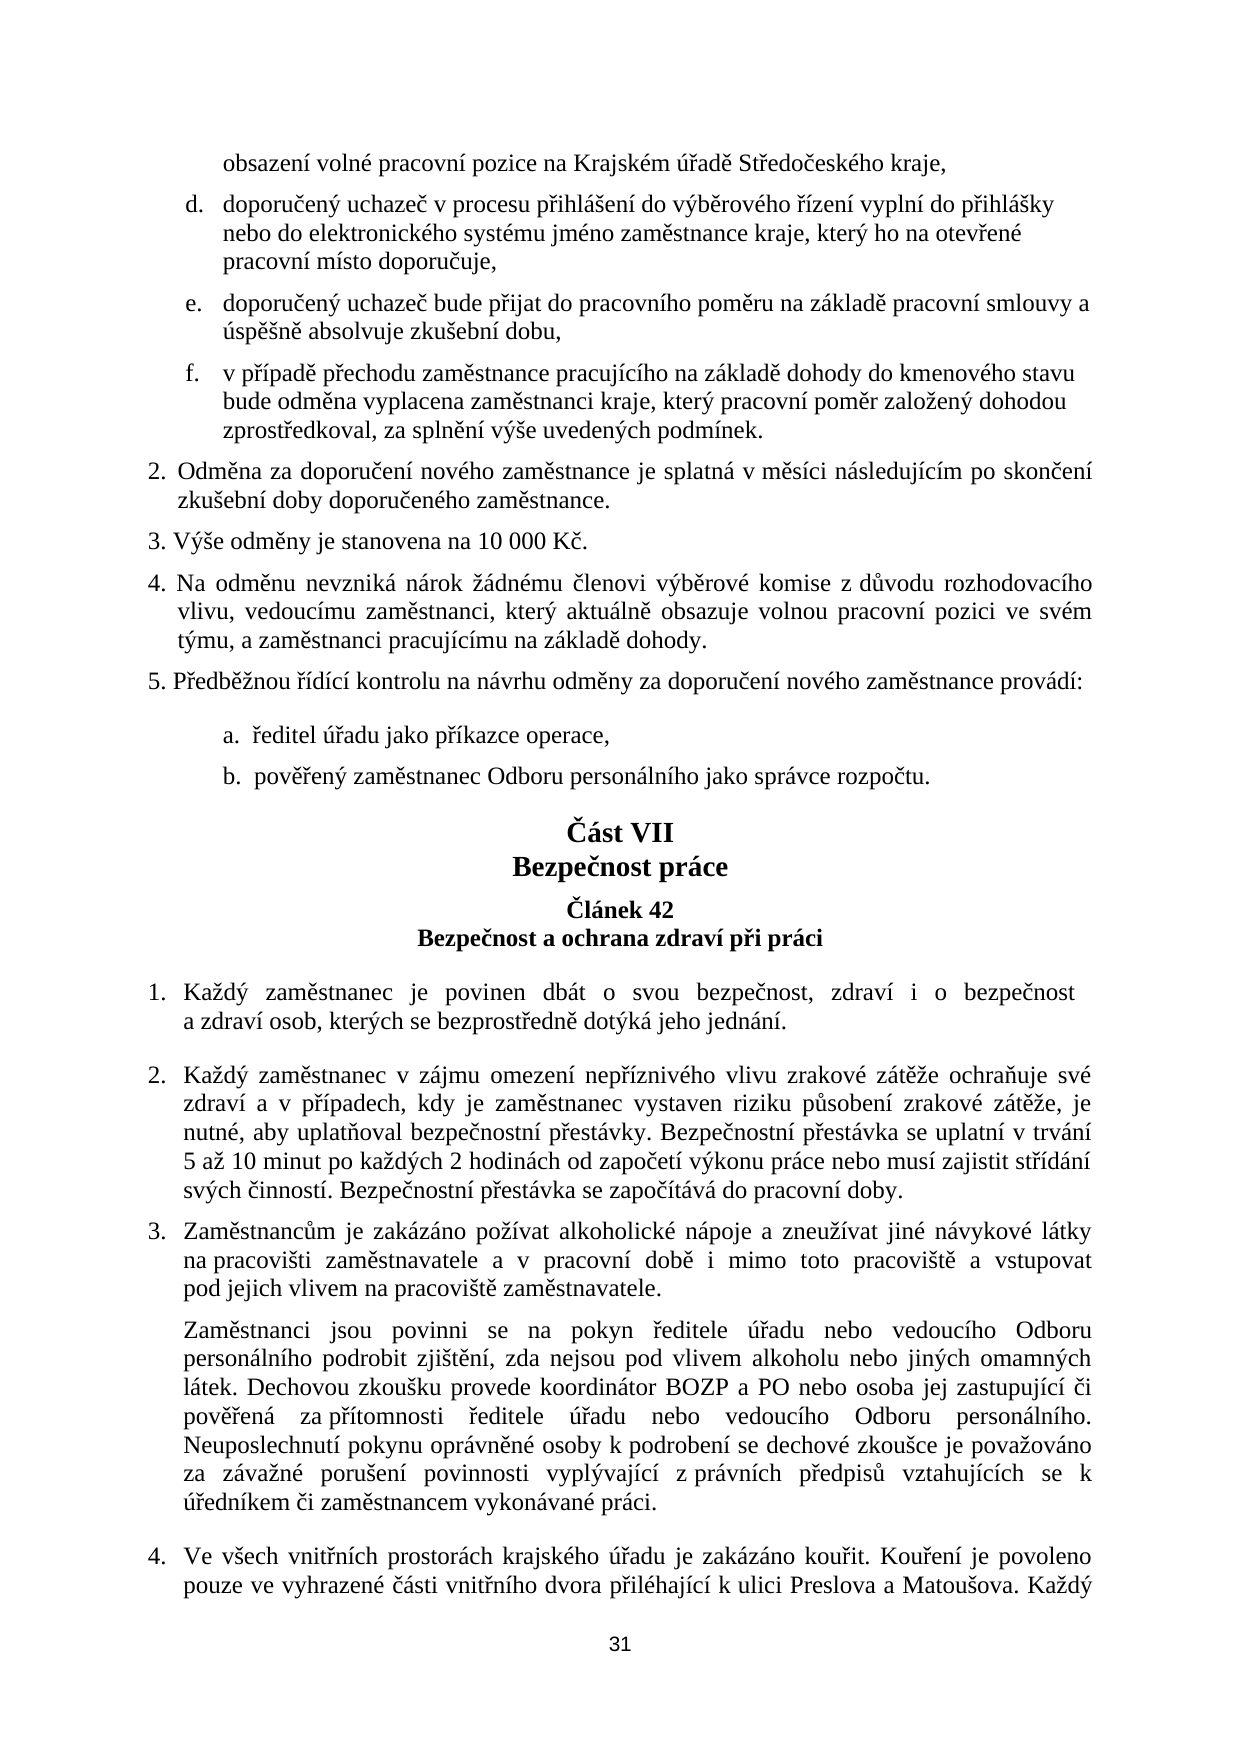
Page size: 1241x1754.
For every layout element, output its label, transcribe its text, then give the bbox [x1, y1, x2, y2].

list v případě přechodu zaměstnance pracujícího na základě dohody do kmenového stavu bude odměna vyplacena zaměstnanci kraje, který pracovní poměr založený dohodou zprostředkoval, za splnění výše uvedených podmínek. [185, 358, 1092, 444]
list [185, 148, 1092, 176]
list 5. Předběžnou řídící kontrolu na návrhu odměny za doporučení nového zaměstnance provádí: [148, 666, 1092, 695]
list 4. Na odměnu nevzniká nárok žádnému členovi výběrové komise z důvodu rozhodovacího vlivu, vedoucímu zaměstnanci, který aktuálně obsazuje volnou pracovní pozici ve svém týmu, a zaměstnanci pracujícímu na základě dohody. [148, 568, 1092, 654]
list doporučený uchazeč v procesu přihlášení do výběrového řízení vyplní do přihlášky nebo do elektronického systému jméno zaměstnance kraje, který ho na otevřené pracovní místo doporučuje, [185, 189, 1092, 275]
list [148, 1541, 1092, 1598]
text Článek 42 Bezpečnost a ochrana zdraví při práci [148, 895, 1092, 952]
list Odměna za doporučení nového zaměstnance je splatná v měsíci následujícím po skončení zkušební doby doporučeného zaměstnance. [148, 456, 1092, 514]
list Zaměstnancům je zakázáno požívat alkoholické nápoje a zneužívat jiné návykové látky na pracovišti zaměstnavatele a v pracovní době i mimo toto pracoviště a vstupovat pod jejich vlivem na pracoviště zaměstnavatele. [148, 1216, 1092, 1302]
list a. ředitel úřadu jako příkazce operace, [148, 720, 1092, 749]
text Část VII Bezpečnost práce [148, 815, 1092, 882]
list 3. Výše odměny je stanovena na 10 000 Kč. [148, 526, 1092, 555]
list Každý zaměstnanec je povinen dbát o svou bezpečnost, zdraví i o bezpečnost a zdraví osob, kterých se bezprostředně dotýká jeho jednání. [148, 977, 1092, 1035]
list doporučený uchazeč bude přijat do pracovního poměru na základě pracovní smlouvy a úspěšně absolvuje zkušební dobu, [185, 288, 1092, 345]
list b. pověřený zaměstnanec Odboru personálního jako správce rozpočtu. [148, 761, 1092, 790]
list Zaměstnanci jsou povinni se na pokyn ředitele úřadu nebo vedoucího Odboru personálního podrobit zjištění, zda nejsou pod vlivem alkoholu nebo jiných omamných látek. Dechovou zkoušku provede koordinátor BOZP a PO nebo osoba jej zastupující či pověřená za přítomnosti ředitele úřadu nebo vedoucího Odboru personálního. Neuposlechnutí pokynu oprávněné osoby k podrobení se dechové zkoušce je považováno za závažné porušení povinnosti vyplývající z právních předpisů vztahujících se k úředníkem či zaměstnancem vykonávané práci. [183, 1315, 1092, 1516]
list Každý zaměstnanec v zájmu omezení nepříznivého vlivu zrakové zátěže ochraňuje své zdraví a v případech, kdy je zaměstnanec vystaven riziku působení zrakové zátěže, je nutné, aby uplatňoval bezpečnostní přestávky. Bezpečnostní přestávka se uplatní v trvání 5 až 10 minut po každých 2 hodinách od započetí výkonu práce nebo musí zajistit střídání svých činností. Bezpečnostní přestávka se započítává do pracovní doby. [148, 1060, 1092, 1203]
